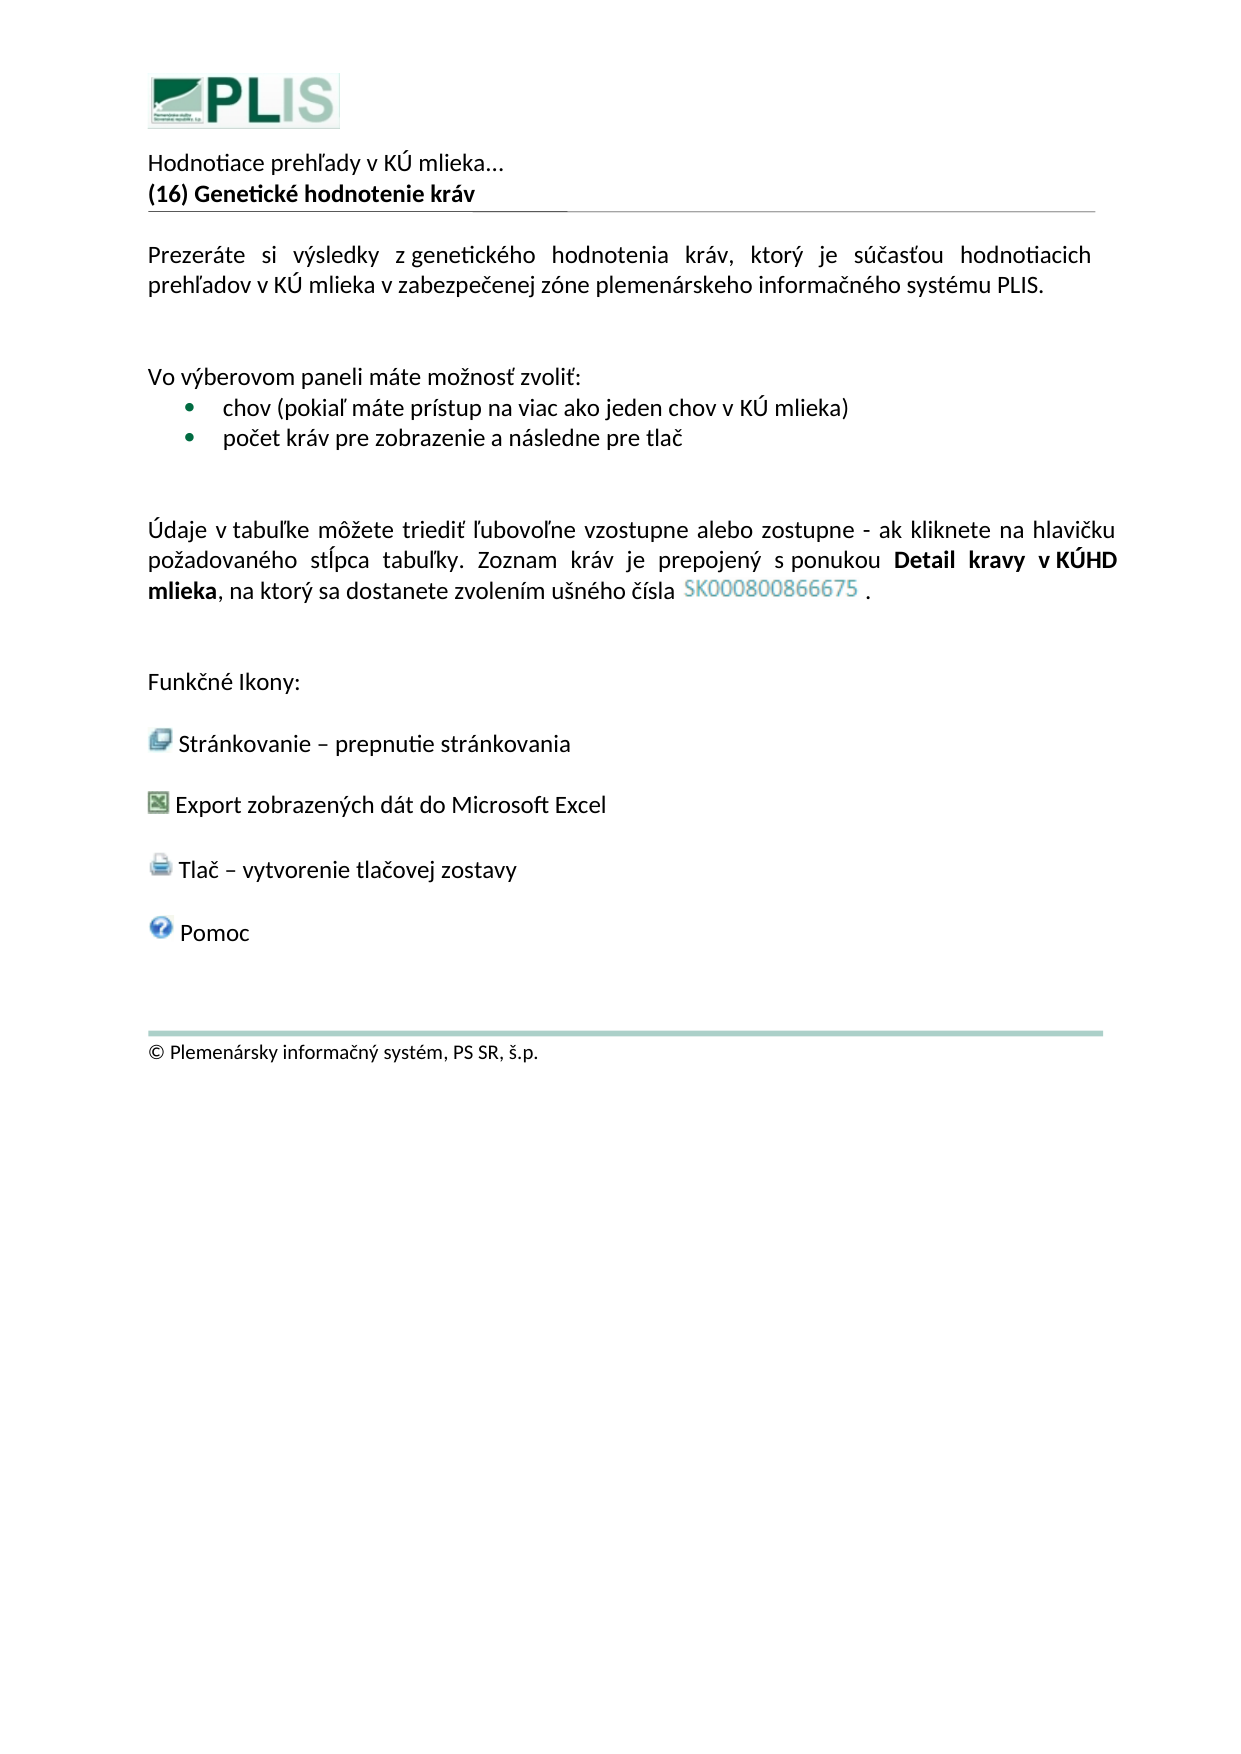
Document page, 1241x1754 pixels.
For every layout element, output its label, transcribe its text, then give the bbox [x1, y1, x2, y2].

picture [147, 727, 173, 753]
picture [147, 73, 340, 129]
list počet kráv pre zobrazenie a následne pre tlač [185, 422, 1093, 453]
picture [147, 791, 170, 814]
picture [681, 577, 860, 600]
picture [147, 915, 175, 942]
text Tlač – vytvorenie tlačovej zostavy [148, 850, 1117, 885]
text Údaje v tabuľke môžete triediť ľubovoľne vzostupne alebo zostupne - ak kliknete na hlavičku požadovaného stĺpca tabuľky. Zoznam kráv je prepojený s ponukou Detail kravy v KÚHD mlieka, na ktorý sa dostanete zvolením ušného čísla . [148, 514, 1117, 605]
list chov (pokiaľ máte prístup na viac ako jeden chov v KÚ mlieka) [185, 392, 1093, 422]
text © ‎Plemenársky informačný systém‎, ‎PS SR‎, ‎š‎.‎p‎. [148, 1039, 1117, 1065]
text Hodnotiace prehľady v KÚ mlieka... [148, 148, 1117, 178]
text Funkčné Ikony: [148, 666, 1117, 697]
text Pomoc [148, 915, 1117, 948]
picture [147, 850, 173, 879]
text Export zobrazených dát do Microsoft Excel [148, 789, 1117, 820]
text Vo výberovom paneli máte možnosť zvoliť: [148, 361, 1117, 392]
text Prezeráte si výsledky z genetického hodnotenia kráv, ktorý je súčasťou hodnotiacich prehľadov v KÚ mlieka v zabezpečenej zóne plemenárskeho informačného systému PLIS. [148, 239, 1093, 300]
text (16) Genetické hodnotenie kráv [148, 178, 1117, 209]
text Stránkovanie – prepnutie stránkovania [148, 727, 1117, 759]
